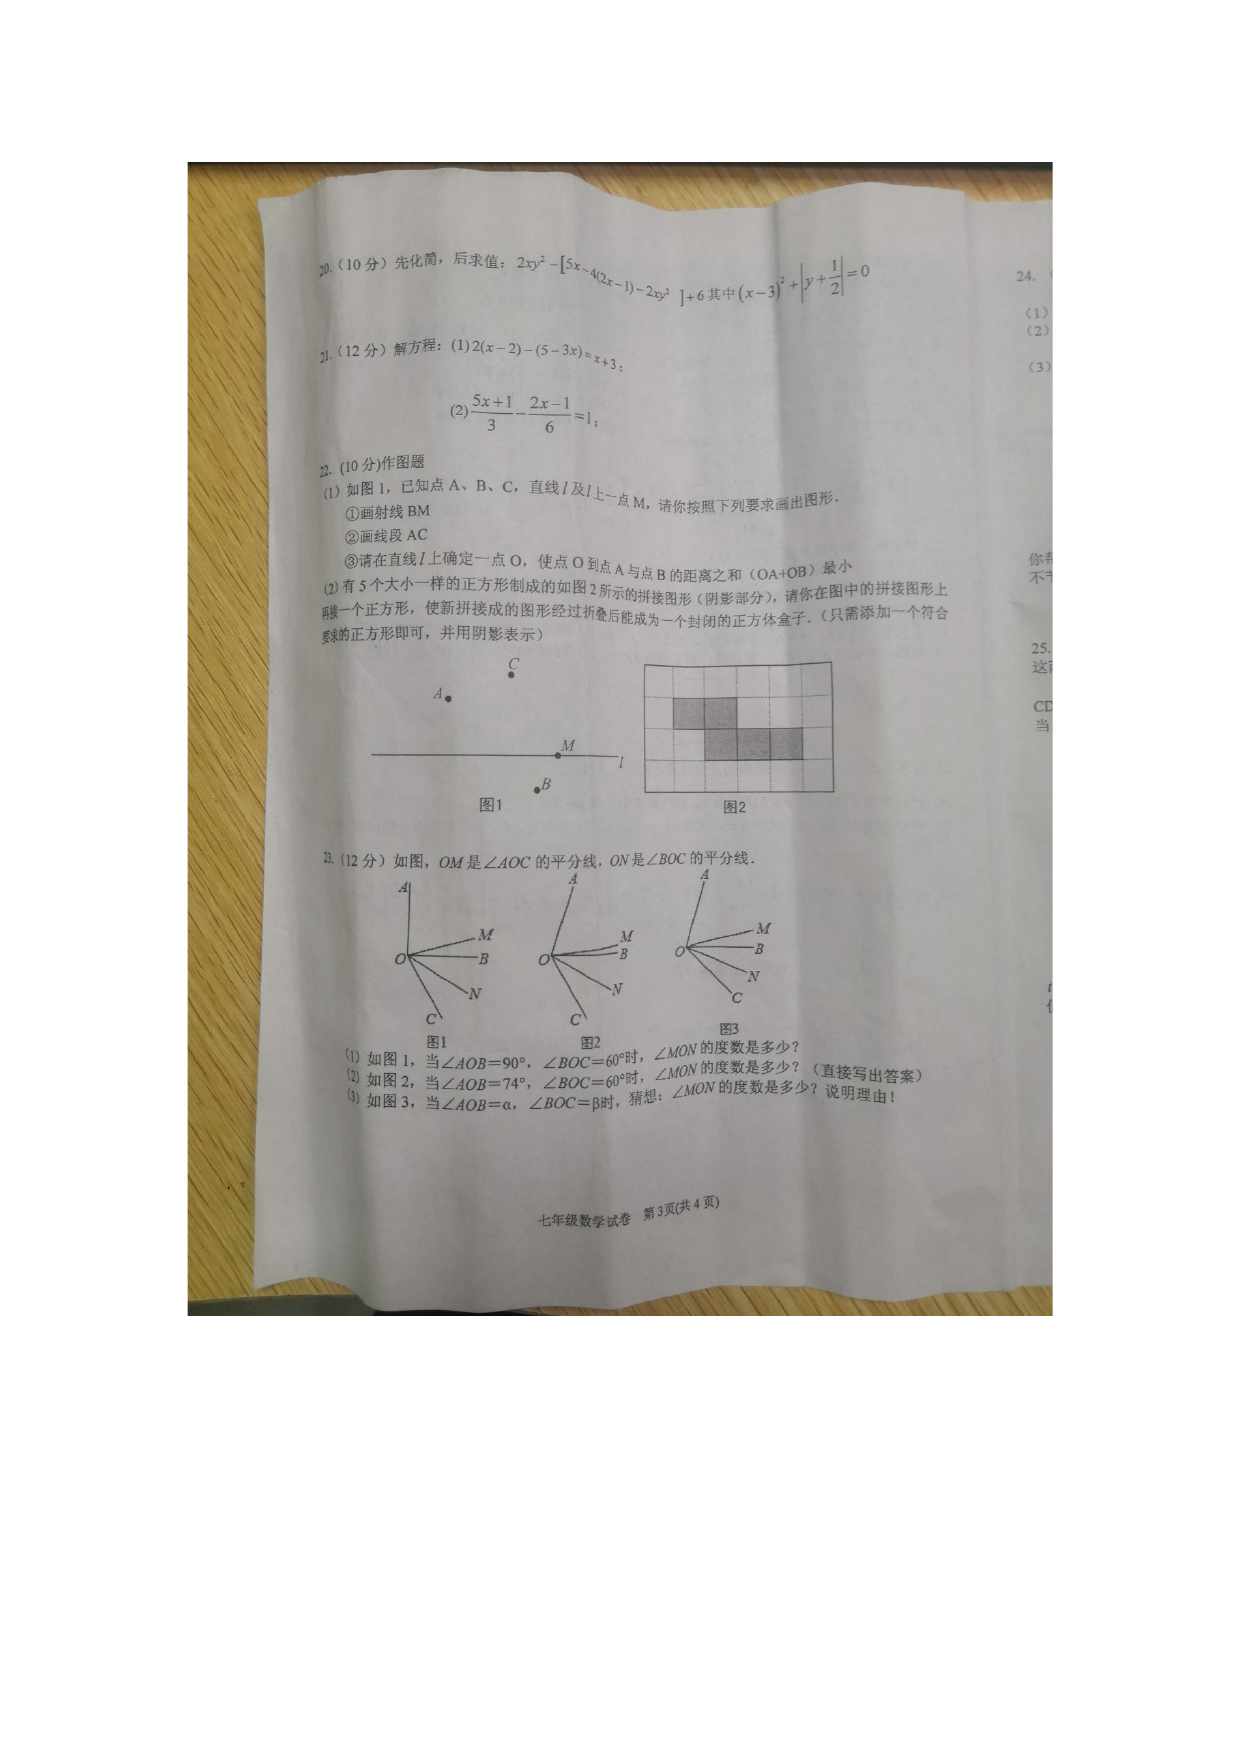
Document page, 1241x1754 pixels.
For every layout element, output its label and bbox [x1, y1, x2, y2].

picture [187, 162, 1053, 1316]
